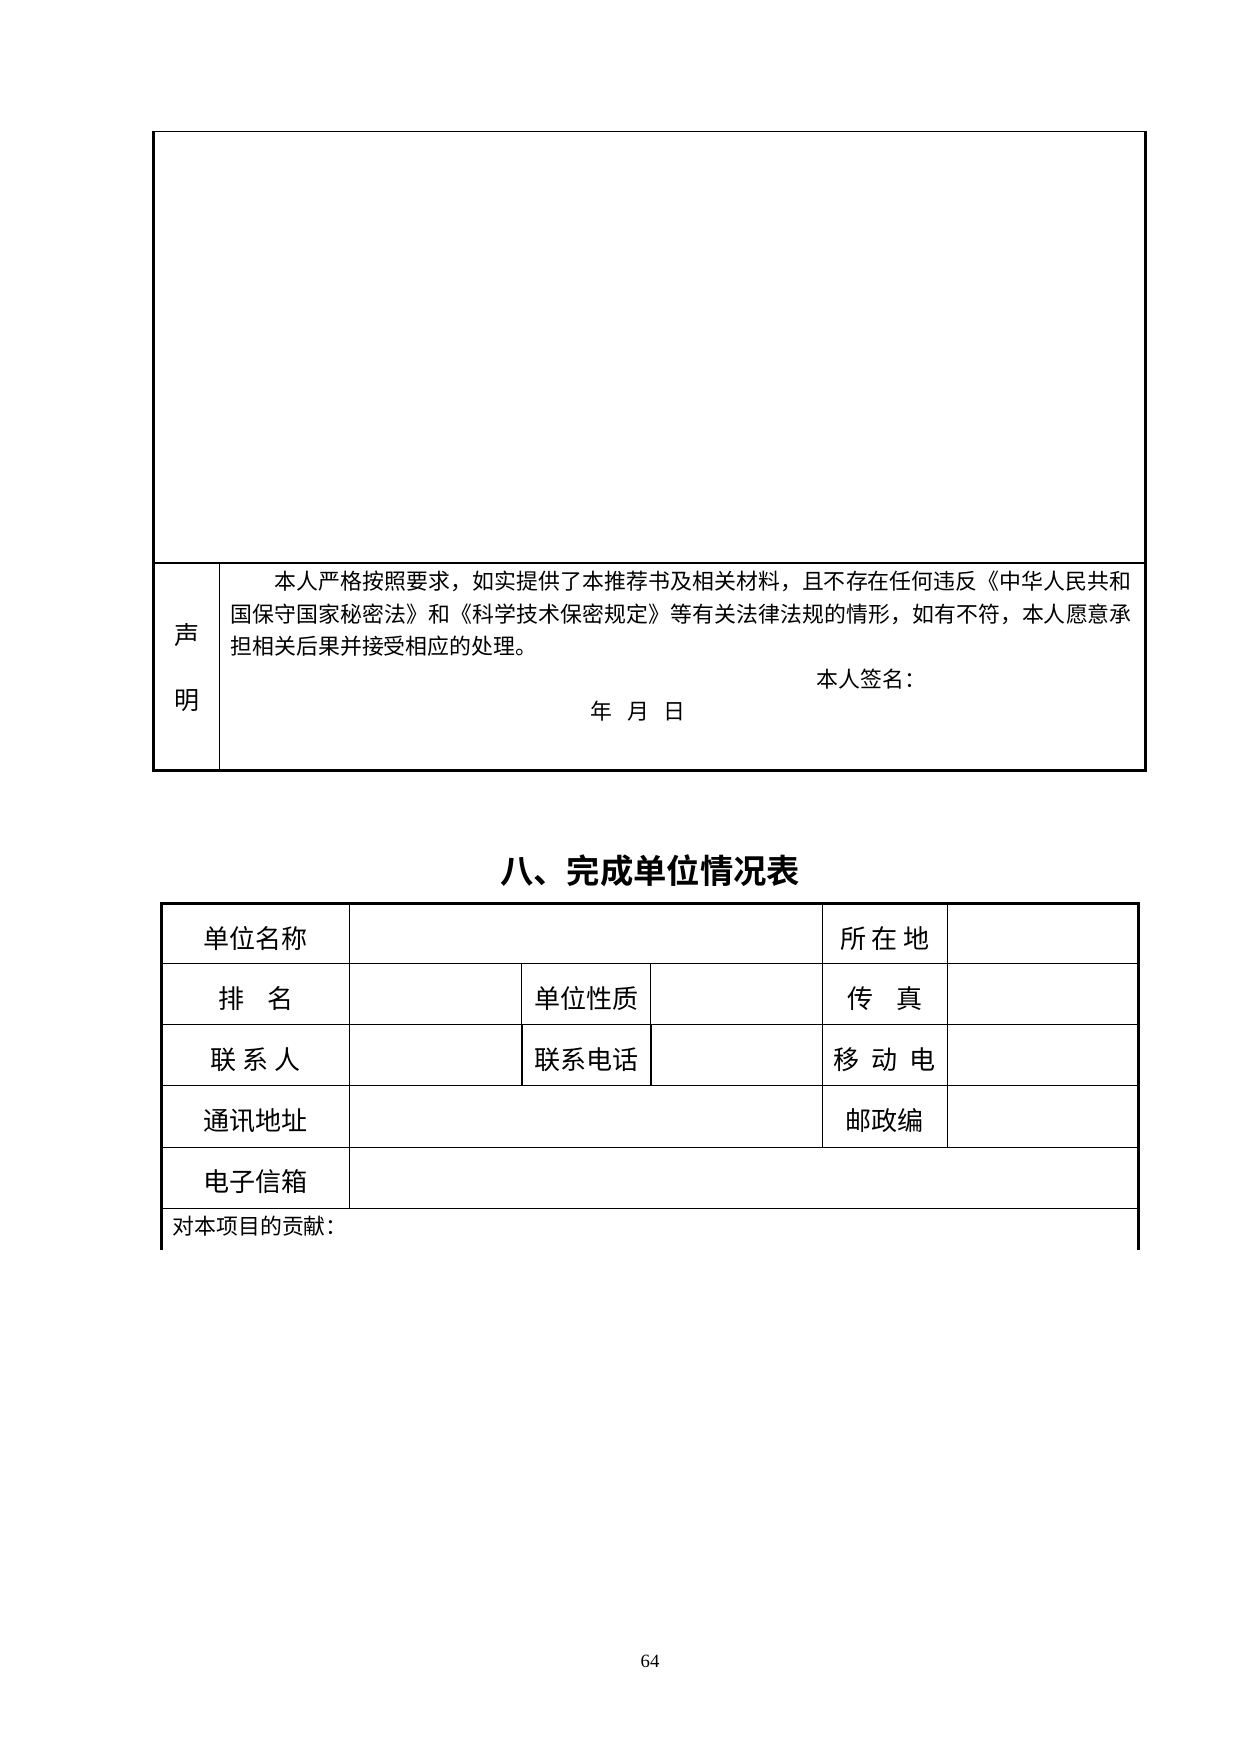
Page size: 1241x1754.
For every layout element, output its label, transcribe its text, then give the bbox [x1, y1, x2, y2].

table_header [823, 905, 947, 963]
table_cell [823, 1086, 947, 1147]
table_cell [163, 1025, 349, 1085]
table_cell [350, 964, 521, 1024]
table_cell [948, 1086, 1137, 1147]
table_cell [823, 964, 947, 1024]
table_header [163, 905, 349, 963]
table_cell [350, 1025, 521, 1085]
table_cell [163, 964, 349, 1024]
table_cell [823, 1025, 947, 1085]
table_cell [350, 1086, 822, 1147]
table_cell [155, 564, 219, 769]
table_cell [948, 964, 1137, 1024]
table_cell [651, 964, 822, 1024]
subtitle 八、完成单位情况表 [148, 837, 1152, 902]
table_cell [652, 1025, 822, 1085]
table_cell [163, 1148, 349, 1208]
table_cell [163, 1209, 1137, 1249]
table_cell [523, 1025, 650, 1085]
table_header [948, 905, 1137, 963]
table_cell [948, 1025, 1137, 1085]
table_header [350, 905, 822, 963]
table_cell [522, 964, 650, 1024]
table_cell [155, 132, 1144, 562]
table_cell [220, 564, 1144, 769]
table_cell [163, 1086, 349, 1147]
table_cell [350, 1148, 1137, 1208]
